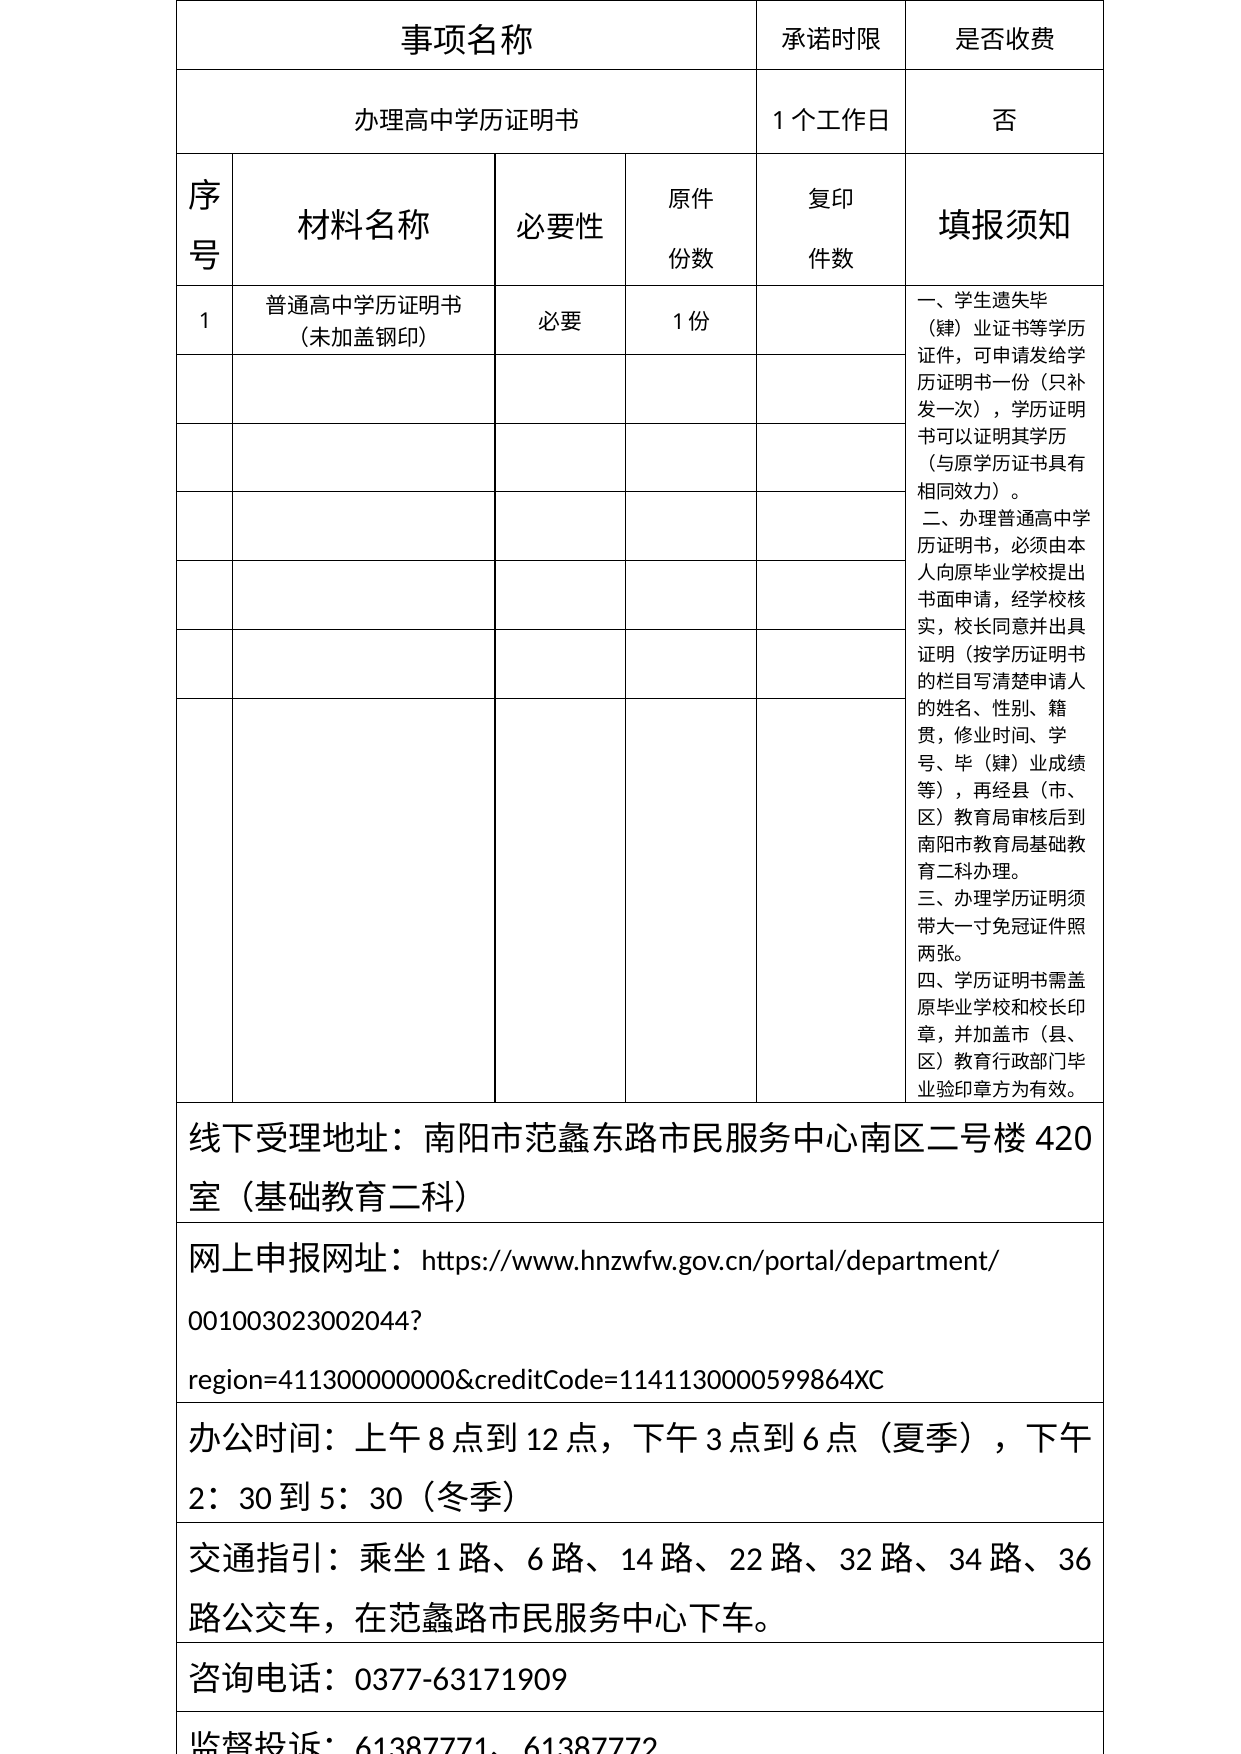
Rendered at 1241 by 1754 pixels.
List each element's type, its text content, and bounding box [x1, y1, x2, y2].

table_cell [177, 561, 232, 629]
table_cell [233, 630, 494, 697]
table_cell 1 [177, 286, 232, 354]
table_cell 1份 [626, 286, 756, 354]
table_cell [177, 699, 232, 1102]
table_cell [496, 492, 625, 560]
table_cell [177, 492, 232, 560]
table_cell 必要 [496, 286, 625, 354]
table_cell [233, 699, 494, 1102]
table_cell [626, 492, 756, 560]
table_cell [233, 424, 494, 491]
table_header 是否收费 [906, 1, 1103, 69]
table_cell [626, 630, 756, 697]
table_cell [757, 492, 905, 560]
table_cell [233, 561, 494, 629]
table_cell [496, 561, 625, 629]
table_cell 线下受理地址：南阳市范蠡东路市民服务中心南区二号楼420室（基础教育二科） [177, 1103, 1103, 1222]
table_cell [757, 699, 905, 1102]
table_cell 办理高中学历证明书 [177, 70, 756, 153]
table_cell [177, 424, 232, 491]
table_header 承诺时限 [757, 1, 905, 69]
table_cell [757, 286, 905, 354]
table_cell 序号 [177, 154, 232, 285]
table_cell 监督投诉：61387771、61387772 [177, 1712, 1103, 1754]
table_cell [626, 424, 756, 491]
table_cell 一、学生遗失毕（肄）业证书等学历证件，可申请发给学历证明书一份（只补发一次），学历证明书可以证明其学历（与原学历证书具有相同效力）。 二、办理普通高中学历证明书，必须由本人向原毕业学校提出书面申请，经学校核实，校长同意并出具证明（按学历证明书的栏目写清楚申请人的姓名、性别、籍贯，修业时间、学号、毕（肄）业成绩等），再经县（市、区）教育局审核后到南阳市教育局基础教育二科办理。 三、办理学历证明须带大一寸免冠证件照两张。 四、学历证明书需盖原毕业学校和校长印章，并加盖市（县、区）教育行政部门毕业验印章方为有效。 [906, 286, 1103, 1102]
table_cell [496, 355, 625, 422]
table_cell [757, 355, 905, 422]
table_cell 咨询电话：0377-63171909 [177, 1643, 1103, 1711]
table_cell [496, 630, 625, 697]
table_cell [496, 699, 625, 1102]
table_cell 网上申报网址：https://www.hnzwfw.gov.cn/portal/department/ 001003023002044?region=411300000000&creditCode=1141130000599864XC [177, 1223, 1103, 1402]
table_cell 1个工作日 [757, 70, 905, 153]
table_cell 必要性 [496, 154, 625, 285]
table_cell [626, 699, 756, 1102]
table_cell [626, 561, 756, 629]
table_cell 普通高中学历证明书（未加盖钢印） [233, 286, 494, 354]
table_cell [757, 630, 905, 697]
table_cell [233, 355, 494, 422]
table_header 事项名称 [177, 1, 756, 69]
table_cell [233, 492, 494, 560]
table_cell [496, 424, 625, 491]
table_cell [177, 355, 232, 422]
table_cell 填报须知 [906, 154, 1103, 285]
table_cell [757, 424, 905, 491]
table_cell [626, 355, 756, 422]
table_cell 复印 件数 [757, 154, 905, 285]
table_cell 原件 份数 [626, 154, 756, 285]
table_cell 材料名称 [233, 154, 494, 285]
table_cell [757, 561, 905, 629]
table_cell 交通指引：乘坐1路、6路、14路、22路、32路、34路、36路公交车，在范蠡路市民服务中心下车。 [177, 1523, 1103, 1642]
table_cell 办公时间：上午8点到12点，下午3点到6点（夏季），下午2：30到5：30（冬季） [177, 1403, 1103, 1522]
table_cell [177, 630, 232, 697]
table_cell 否 [906, 70, 1103, 153]
